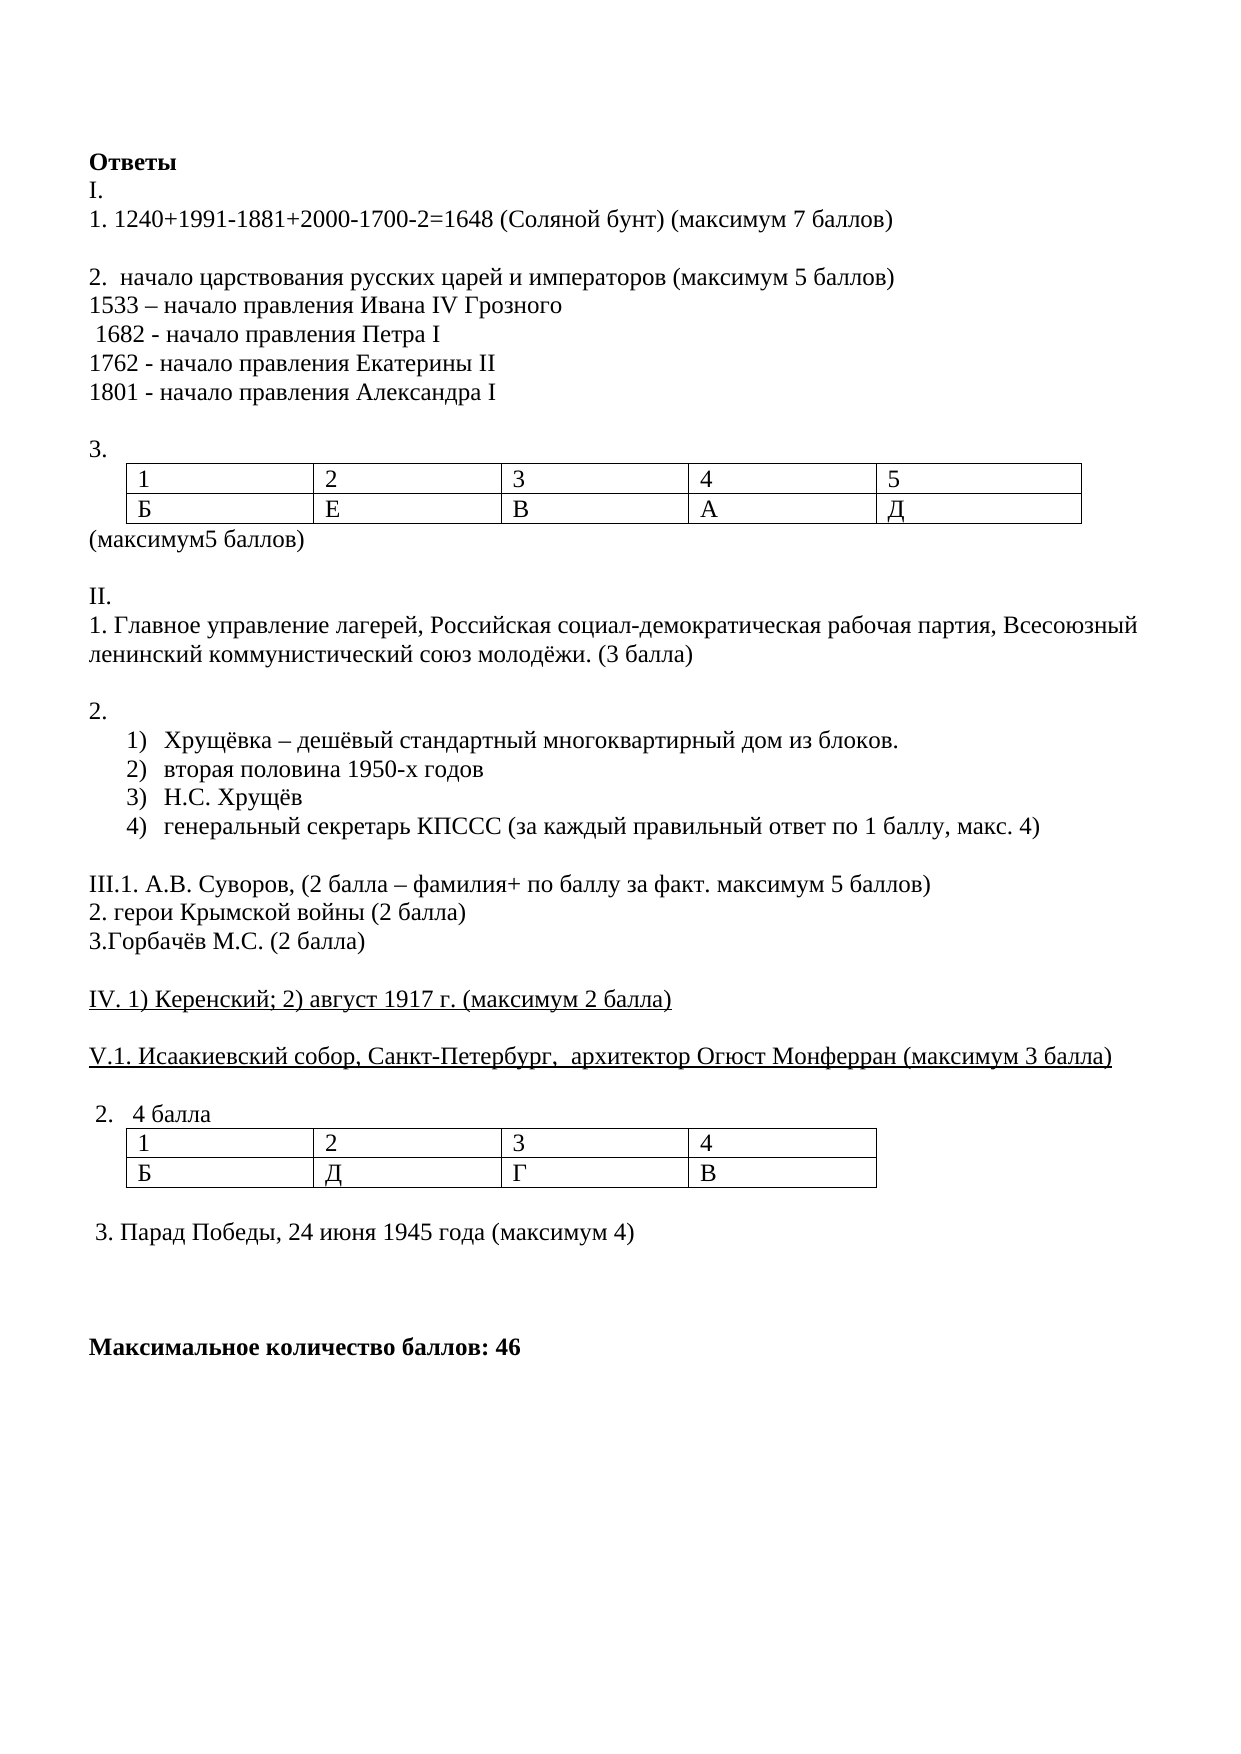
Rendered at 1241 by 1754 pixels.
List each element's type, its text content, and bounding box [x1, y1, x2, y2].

text 1682 - начало правления Петра I [89, 319, 1196, 348]
table_header 4 [689, 1129, 876, 1157]
table_cell Б [127, 494, 313, 523]
text 1801 - начало правления Александра I [89, 377, 1196, 406]
table_cell Е [314, 494, 501, 523]
text 2. 4 балла [89, 1099, 1196, 1127]
text 1533 – начало правления Ивана IV Грозного [89, 291, 1196, 319]
text I. [89, 176, 1196, 204]
table_header 2 [314, 464, 501, 493]
text 3.Горбачёв М.С. (2 балла) [89, 926, 1196, 955]
list Н.С. Хрущёв [126, 782, 1196, 811]
text 1762 - начало правления Екатерины II [89, 348, 1196, 377]
text 2. [89, 696, 1196, 725]
table_cell Г [502, 1158, 688, 1187]
table_cell Д [314, 1158, 501, 1187]
text III.1. А.В. Суворов, (2 балла – фамилия+ по баллу за факт. максимум 5 баллов) [89, 869, 1196, 897]
text IV. 1) Керенский; 2) август 1917 г. (максимум 2 балла) [89, 984, 1196, 1012]
list Хрущёвка – дешёвый стандартный многоквартирный дом из блоков. [126, 725, 1196, 754]
text II. [89, 581, 1196, 610]
table_header 1 [127, 1129, 313, 1157]
list вторая половина 1950-х годов [126, 754, 1196, 782]
table_cell Д [877, 494, 1081, 523]
text 2. начало царствования русских царей и императоров (максимум 5 баллов) [89, 262, 1196, 291]
text 1. 1240+1991-1881+2000-1700-2=1648 (Соляной бунт) (максимум 7 баллов) [89, 204, 1196, 233]
text Максимальное количество баллов: 46 [89, 1332, 1196, 1361]
text V.1. Исаакиевский собор, Санкт-Петербург, архитектор Огюст Монферран (максимум 3 балла) [89, 1041, 1196, 1070]
table_header 3 [502, 1129, 688, 1157]
text Ответы [89, 147, 1196, 176]
table_cell А [689, 494, 876, 523]
table_header 2 [314, 1129, 501, 1157]
text 1. Главное управление лагерей, Российская социал-демократическая рабочая партия, Всесоюзный ленинский коммунистический союз молодёжи. (3 балла) [89, 610, 1196, 667]
table_cell В [689, 1158, 876, 1187]
table_cell Б [127, 1158, 313, 1187]
table_cell В [502, 494, 688, 523]
table_header 5 [877, 464, 1081, 493]
text 3. Парад Победы, 24 июня 1945 года (максимум 4) [89, 1217, 1196, 1246]
text 2. герои Крымской войны (2 балла) [89, 897, 1196, 926]
table_header 1 [127, 464, 313, 493]
list генеральный секретарь КПССС (за каждый правильный ответ по 1 баллу, макс. 4) [126, 811, 1196, 840]
table_header 3 [502, 464, 688, 493]
text (максимум5 баллов) [89, 524, 1196, 552]
text 3. [89, 434, 1196, 463]
table_header 4 [689, 464, 876, 493]
